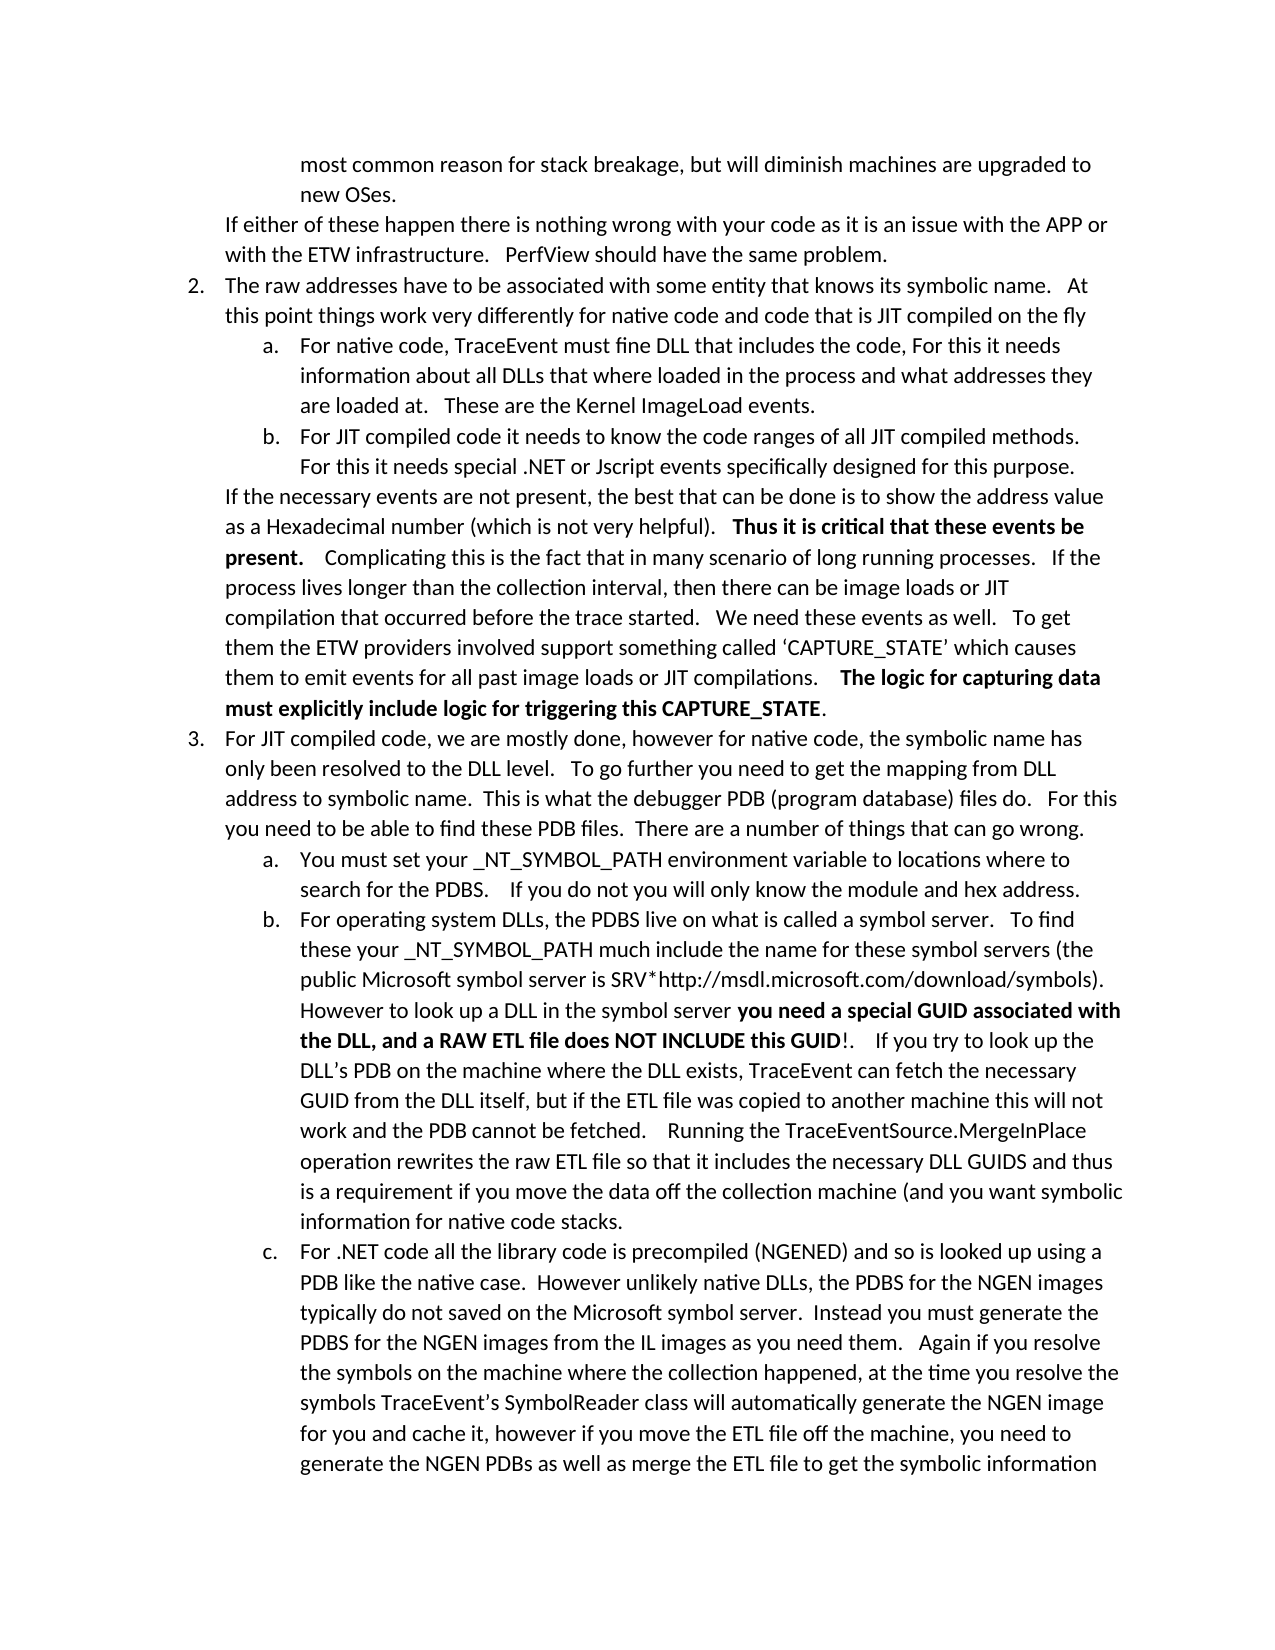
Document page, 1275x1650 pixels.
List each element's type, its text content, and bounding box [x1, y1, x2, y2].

list You must set your _NT_SYMBOL_PATH environment variable to locations where to search for the PDBS. If you do not you will only know the module and hex address. [262, 845, 1125, 903]
list The raw addresses have to be associated with some entity that knows its symbolic name. At this point things work very differently for native code and code that is JIT compiled on the fly [187, 271, 1125, 329]
list For JIT compiled code it needs to know the code ranges of all JIT compiled methods. For this it needs special .NET or Jscript events specifically designed for this purpose. [262, 422, 1125, 480]
list If the necessary events are not present, the best that can be done is to show the address value as a Hexadecimal number (which is not very helpful). Thus it is critical that these events be present. Complicating this is the fact that in many scenario of long running processes. If the process lives longer than the collection interval, then there can be image loads or JIT compilation that occurred before the trace started. We need these events as well. To get them the ETW providers involved support something called ‘CAPTURE_STATE’ which causes them to emit events for all past image loads or JIT compilations. The logic for capturing data must explicitly include logic for triggering this CAPTURE_STATE. [225, 482, 1125, 722]
list If either of these happen there is nothing wrong with your code as it is an issue with the APP or with the ETW infrastructure. PerfView should have the same problem. [225, 210, 1125, 269]
list For operating system DLLs, the PDBS live on what is called a symbol server. To find these your _NT_SYMBOL_PATH much include the name for these symbol servers (the public Microsoft symbol server is SRV*http://msdl.microsoft.com/download/symbols). However to look up a DLL in the symbol server you need a special GUID associated with the DLL, and a RAW ETL file does NOT INCLUDE this GUID!. If you try to look up the DLL’s PDB on the machine where the DLL exists, TraceEvent can fetch the necessary GUID from the DLL itself, but if the ETL file was copied to another machine this will not work and the PDB cannot be fetched. Running the TraceEventSource.MergeInPlace operation rewrites the raw ETL file so that it includes the necessary DLL GUIDS and thus is a requirement if you move the data off the collection machine (and you want symbolic information for native code stacks. [262, 905, 1125, 1235]
list For JIT compiled code, we are mostly done, however for native code, the symbolic name has only been resolved to the DLL level. To go further you need to get the mapping from DLL address to symbolic name. This is what the debugger PDB (program database) files do. For this you need to be able to find these PDB files. There are a number of things that can go wrong. [187, 724, 1125, 843]
list For native code, TraceEvent must fine DLL that includes the code, For this it needs information about all DLLs that where loaded in the process and what addresses they are loaded at. These are the Kernel ImageLoad events. [262, 331, 1125, 420]
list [262, 1237, 1125, 1477]
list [262, 150, 1125, 208]
